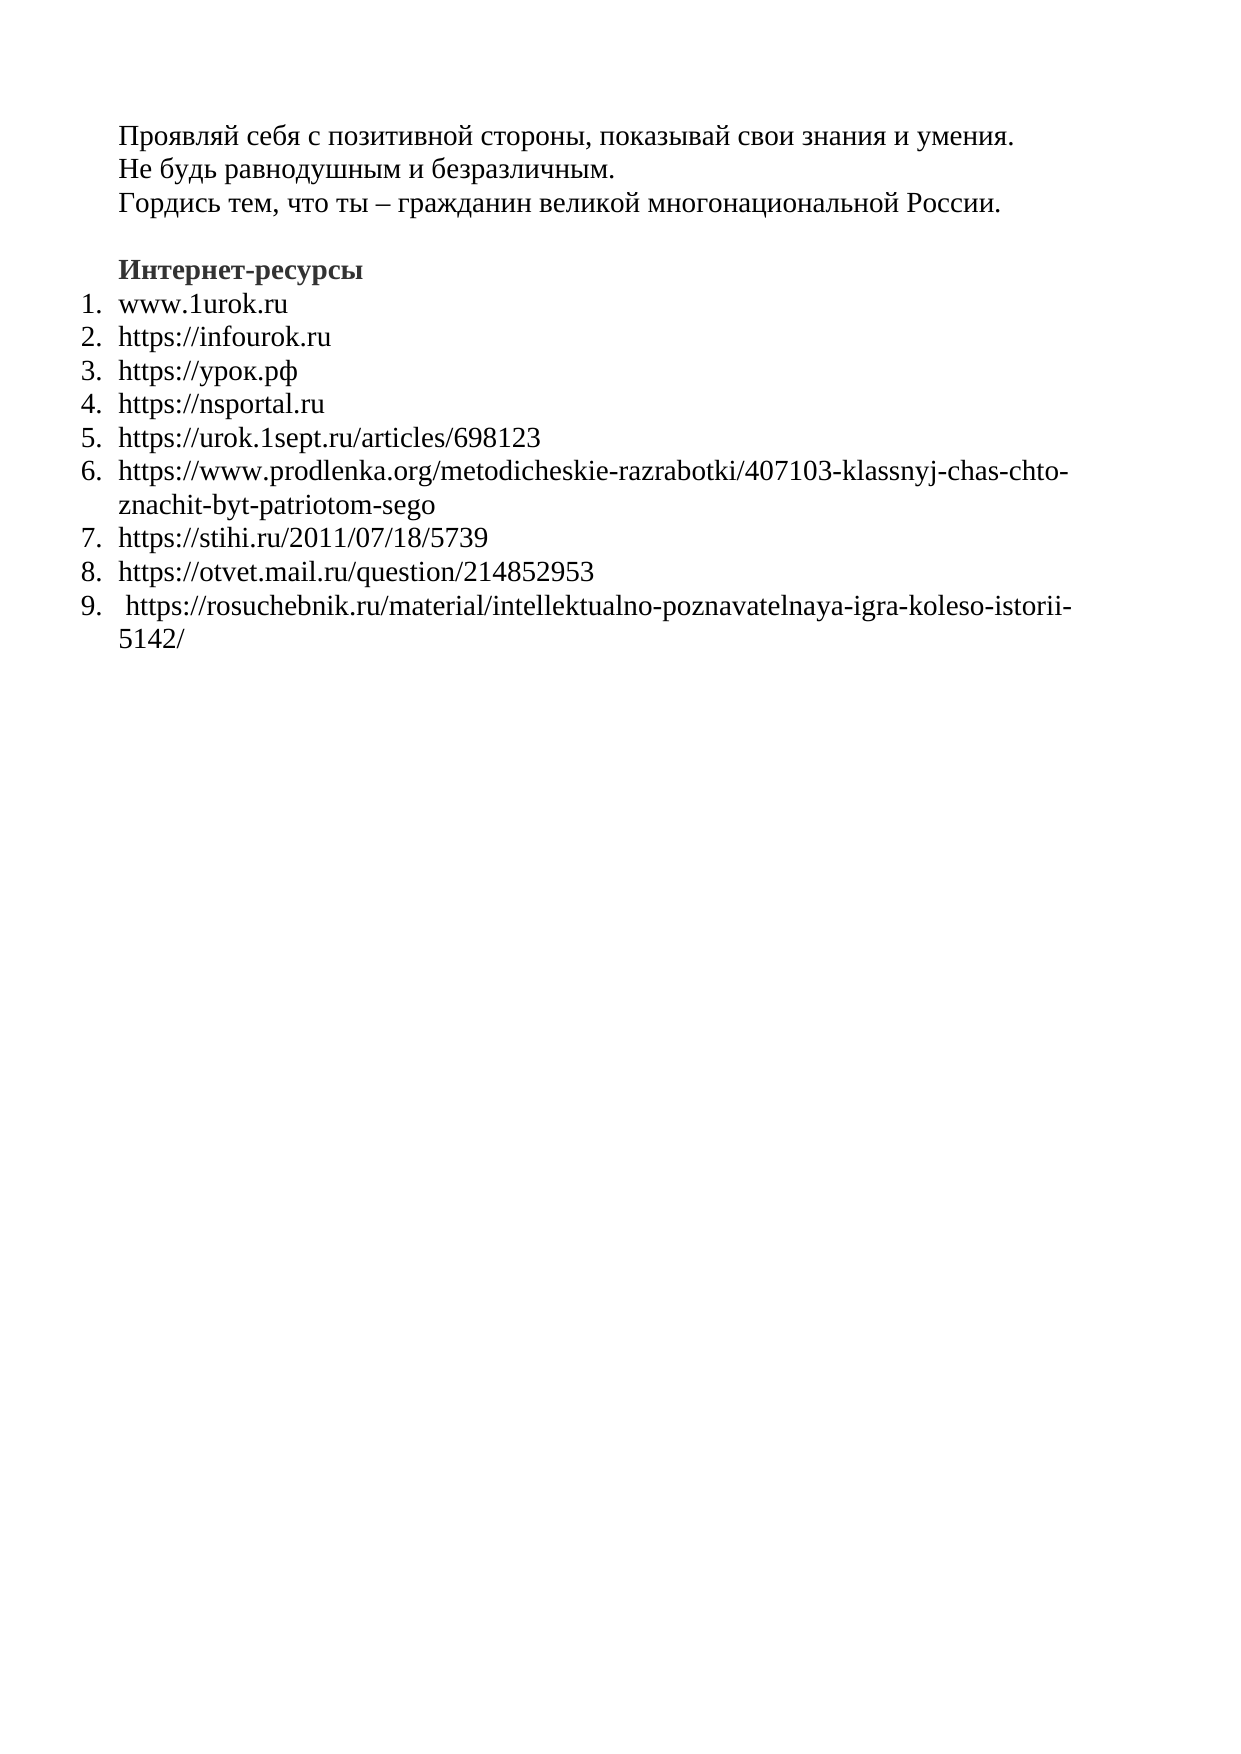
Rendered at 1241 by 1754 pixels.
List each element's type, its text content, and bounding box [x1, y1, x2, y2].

list www.1urok.ru [81, 286, 1122, 319]
list https://урок.рф [81, 353, 1122, 386]
list https://nsportal.ru [81, 386, 1122, 420]
text Проявляй себя с позитивной стороны, показывай свои знания и умения. [118, 118, 1122, 152]
list https://rosuchebnik.ru/material/intellektualno-poznavatelnaya-igra-koleso-istorii-5142/ [81, 588, 1122, 655]
text Не будь равнодушным и безразличным. [118, 152, 1122, 185]
list https://urok.1sept.ru/articles/698123 [81, 420, 1122, 453]
list https://infourok.ru [81, 319, 1122, 353]
text Интернет-ресурсы [118, 252, 1122, 286]
list https://stihi.ru/2011/07/18/5739 [81, 521, 1122, 554]
text Гордись тем, что ты – гражданин великой многонациональной России. [118, 185, 1122, 219]
list https://otvet.mail.ru/question/214852953 [81, 554, 1122, 588]
list https://www.prodlenka.org/metodicheskie-razrabotki/407103-klassnyj-chas-chto-znachit-byt-patriotom-sego [81, 453, 1122, 521]
